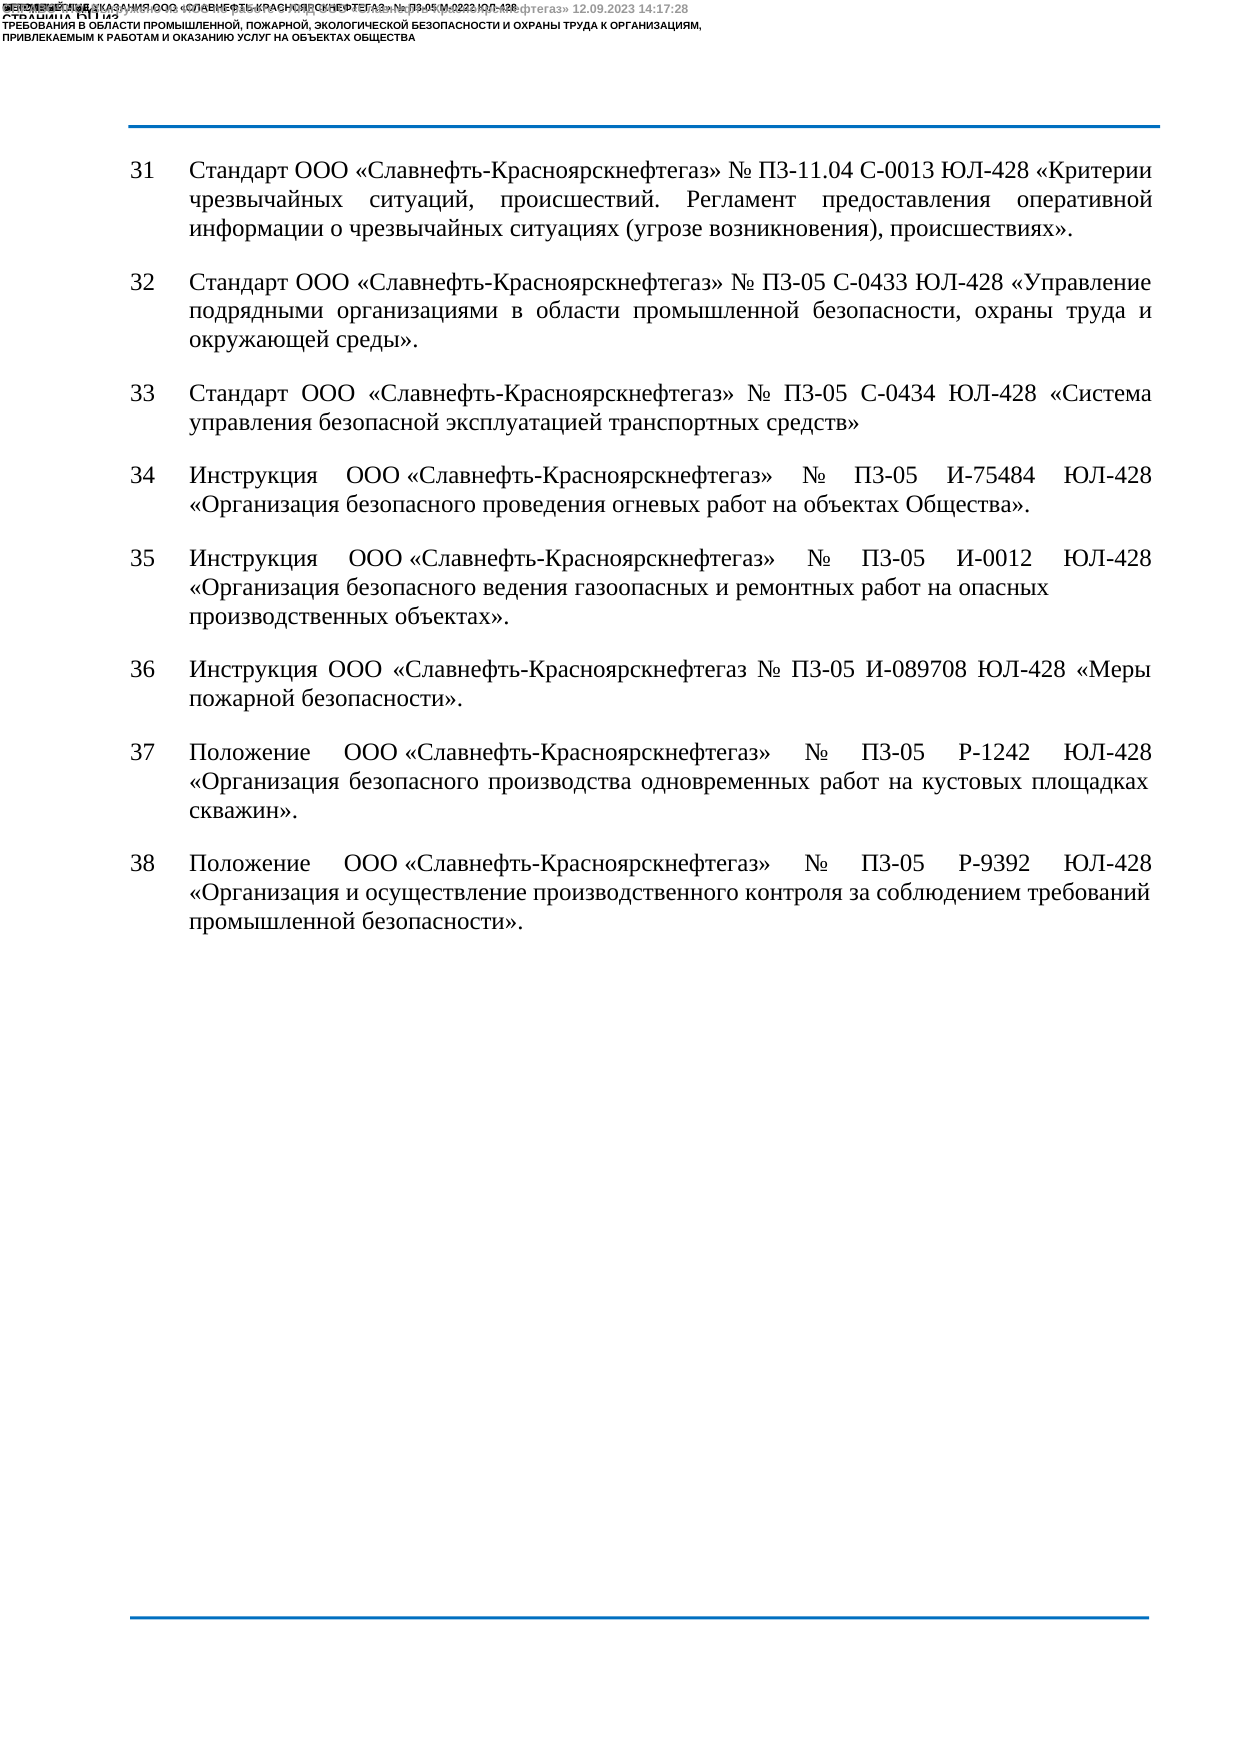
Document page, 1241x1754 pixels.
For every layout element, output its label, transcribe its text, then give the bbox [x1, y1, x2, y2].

list Стандарт ООО «Славнефть-Красноярскнефтегаз» № П3-05 С-0433 ЮЛ-428 «Управление подрядными организациями в области промышленной безопасности, охраны труда и окружающей среды». [130, 267, 1152, 353]
list Стандарт ООО «Славнефть-Красноярскнефтегаз» № П3-05 С-0434 ЮЛ-428 «Система управления безопасной эксплуатацией транспортных средств» [130, 378, 1152, 435]
text «Организация безопасного ведения газоопасных и ремонтных работ на опасных производственных объектах». [189, 572, 1154, 629]
list Инструкция ООО «Славнефть-Красноярскнефтегаз № П3-05 И-089708 ЮЛ-428 «Меры пожарной безопасности». [130, 654, 1152, 712]
list Инструкция ООО «Славнефть-Красноярскнефтегаз» № П3-05 И-0012 ЮЛ-428 [130, 543, 1165, 572]
text «Организация и осуществление производственного контроля за соблюдением требований промышленной безопасности». [189, 877, 1154, 935]
list Инструкция ООО «Славнефть-Красноярскнефтегаз» № П3-05 И-75484 ЮЛ-428 [130, 461, 1165, 489]
list Стандарт ООО «Славнефть-Красноярскнефтегаз» № П3-11.04 С-0013 ЮЛ-428 «Критерии чрезвычайных ситуаций, происшествий. Регламент предоставления оперативной информации о чрезвычайных ситуациях (угрозе возникновения), происшествиях». [130, 155, 1152, 241]
list Положение ООО «Славнефть-Красноярскнефтегаз» № П3-05 Р-9392 ЮЛ-428 [130, 848, 1165, 877]
text «Организация безопасного производства одновременных работ на кустовых площадках скважин». [189, 766, 1165, 823]
list Положение ООО «Славнефть-Красноярскнефтегаз» № П3-05 Р-1242 ЮЛ-428 [130, 737, 1165, 766]
text «Организация безопасного проведения огневых работ на объектах Общества». [189, 489, 1165, 518]
